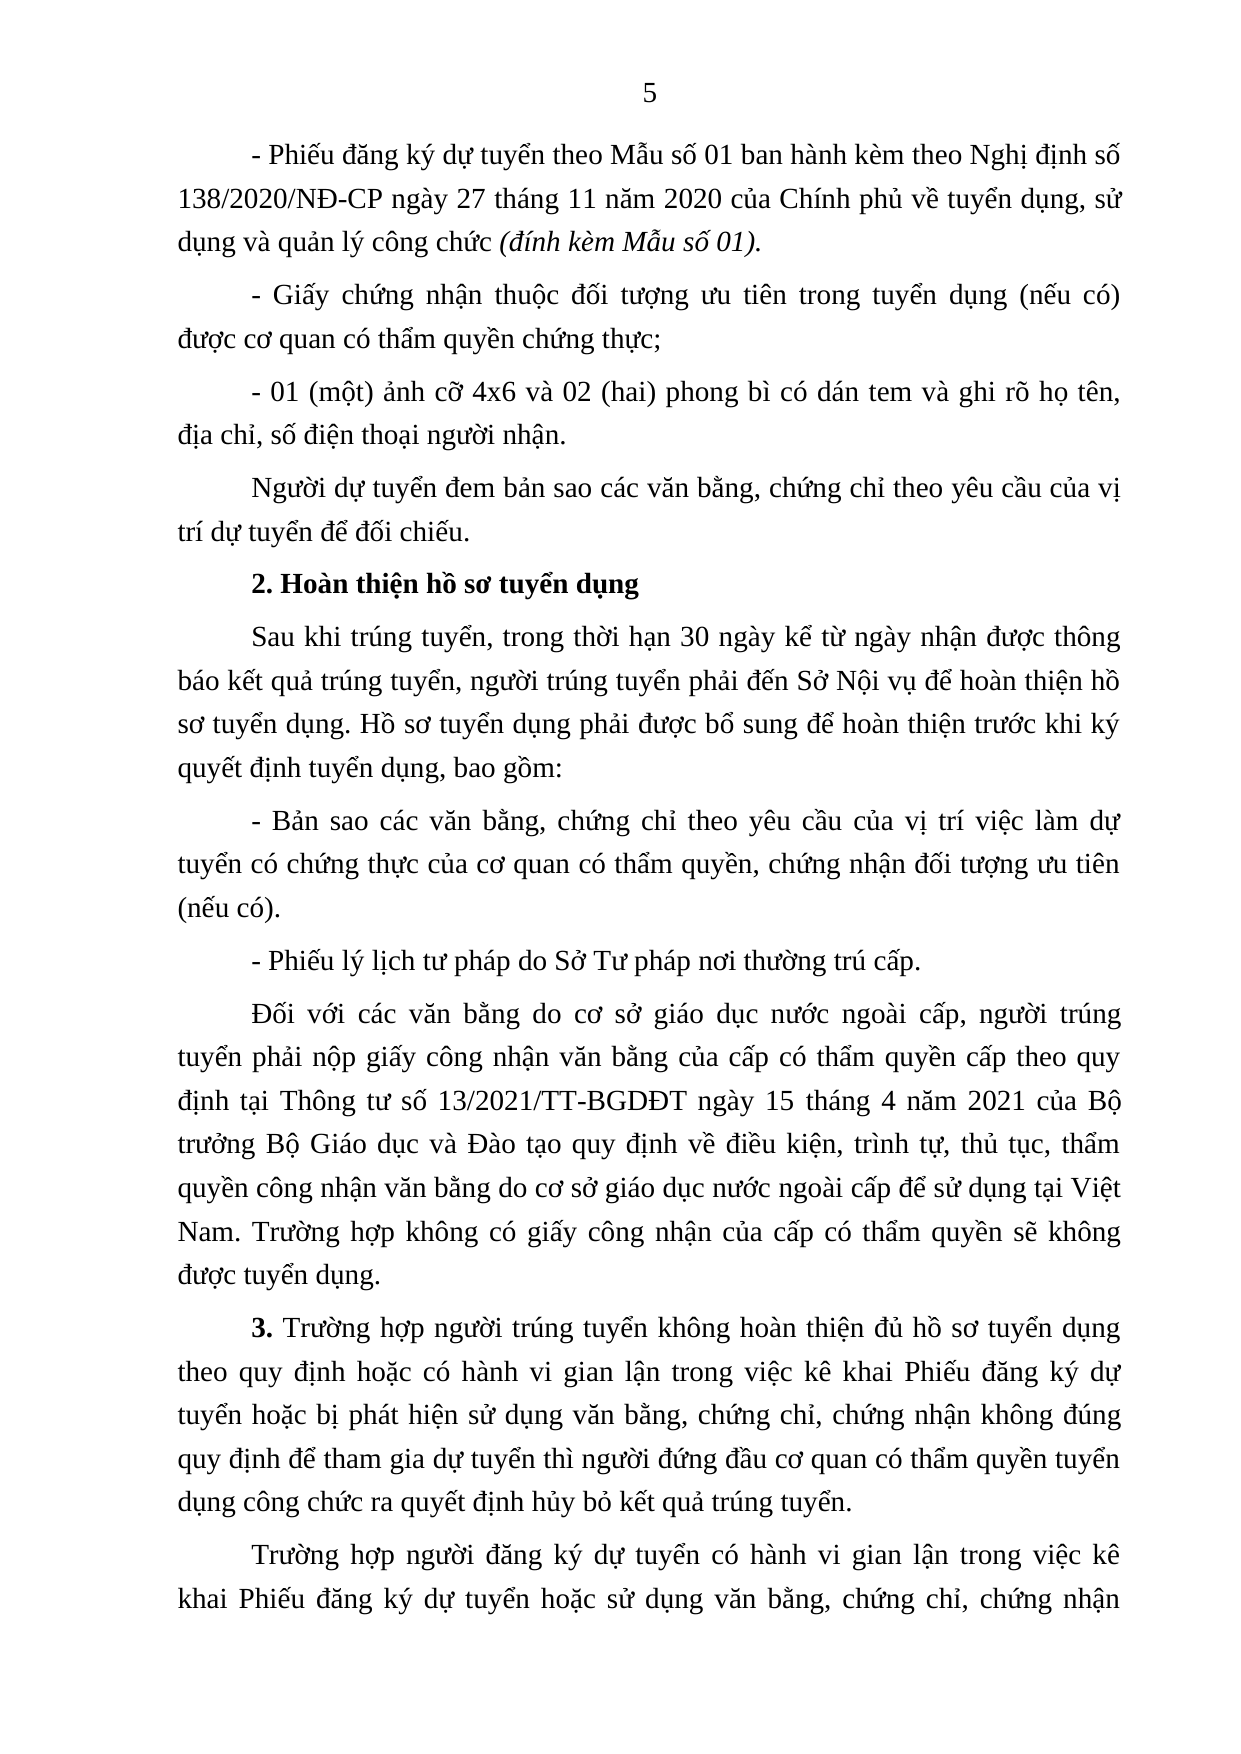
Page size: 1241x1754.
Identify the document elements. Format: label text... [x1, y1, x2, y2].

text Người dự tuyển đem bản sao các văn bằng, chứng chỉ theo yêu cầu của vị trí dự tuyển để đối chiếu. [177, 470, 1122, 547]
text Sau khi trúng tuyển, trong thời hạn 30 ngày kể từ ngày nhận được thông báo kết quả trúng tuyển, người trúng tuyển phải đến Sở Nội vụ để hoàn thiện hồ sơ tuyển dụng. Hồ sơ tuyển dụng phải được bổ sung để hoàn thiện trước khi ký quyết định tuyển dụng, bao gồm: [177, 619, 1122, 784]
text - Bản sao các văn bằng, chứng chỉ theo yêu cầu của vị trí việc làm dự tuyển có chứng thực của cơ quan có thẩm quyền, chứng nhận đối tượng ưu tiên (nếu có). [177, 803, 1122, 924]
text Đối với các văn bằng do cơ sở giáo dục nước ngoài cấp, người trúng tuyển phải nộp giấy công nhận văn bằng của cấp có thẩm quyền cấp theo quy định tại Thông tư số 13/2021/TT-BGDĐT ngày 15 tháng 4 năm 2021 của Bộ trưởng Bộ Giáo dục và Đào tạo quy định về điều kiện, trình tự, thủ tục, thẩm quyền công nhận văn bằng do cơ sở giáo dục nước ngoài cấp để sử dụng tại Việt Nam. Trường hợp không có giấy công nhận của cấp có thẩm quyền sẽ không được tuyển dụng. [177, 996, 1122, 1291]
text 3. Trường hợp người trúng tuyển không hoàn thiện đủ hồ sơ tuyển dụng theo quy định hoặc có hành vi gian lận trong việc kê khai Phiếu đăng ký dự tuyển hoặc bị phát hiện sử dụng văn bằng, chứng chỉ, chứng nhận không đúng quy định để tham gia dự tuyển thì người đứng đầu cơ quan có thẩm quyền tuyển dụng công chức ra quyết định hủy bỏ kết quả trúng tuyển. [177, 1310, 1122, 1518]
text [177, 1537, 1122, 1614]
text - Phiếu đăng ký dự tuyển theo Mẫu số 01 ban hành kèm theo Nghị định số 138/2020/NĐ-CP ngày 27 tháng 11 năm 2020 của Chính phủ về tuyển dụng, sử dụng và quản lý công chức (đính kèm Mẫu số 01). [177, 137, 1122, 258]
text - Phiếu lý lịch tư pháp do Sở Tư pháp nơi thường trú cấp. [177, 943, 1122, 977]
text - Giấy chứng nhận thuộc đối tượng ưu tiên trong tuyển dụng (nếu có) được cơ quan có thẩm quyền chứng thực; [177, 277, 1122, 354]
text - 01 (một) ảnh cỡ 4x6 và 02 (hai) phong bì có dán tem và ghi rõ họ tên, địa chỉ, số điện thoại người nhận. [177, 374, 1122, 451]
text 2. Hoàn thiện hồ sơ tuyển dụng [177, 567, 1122, 600]
